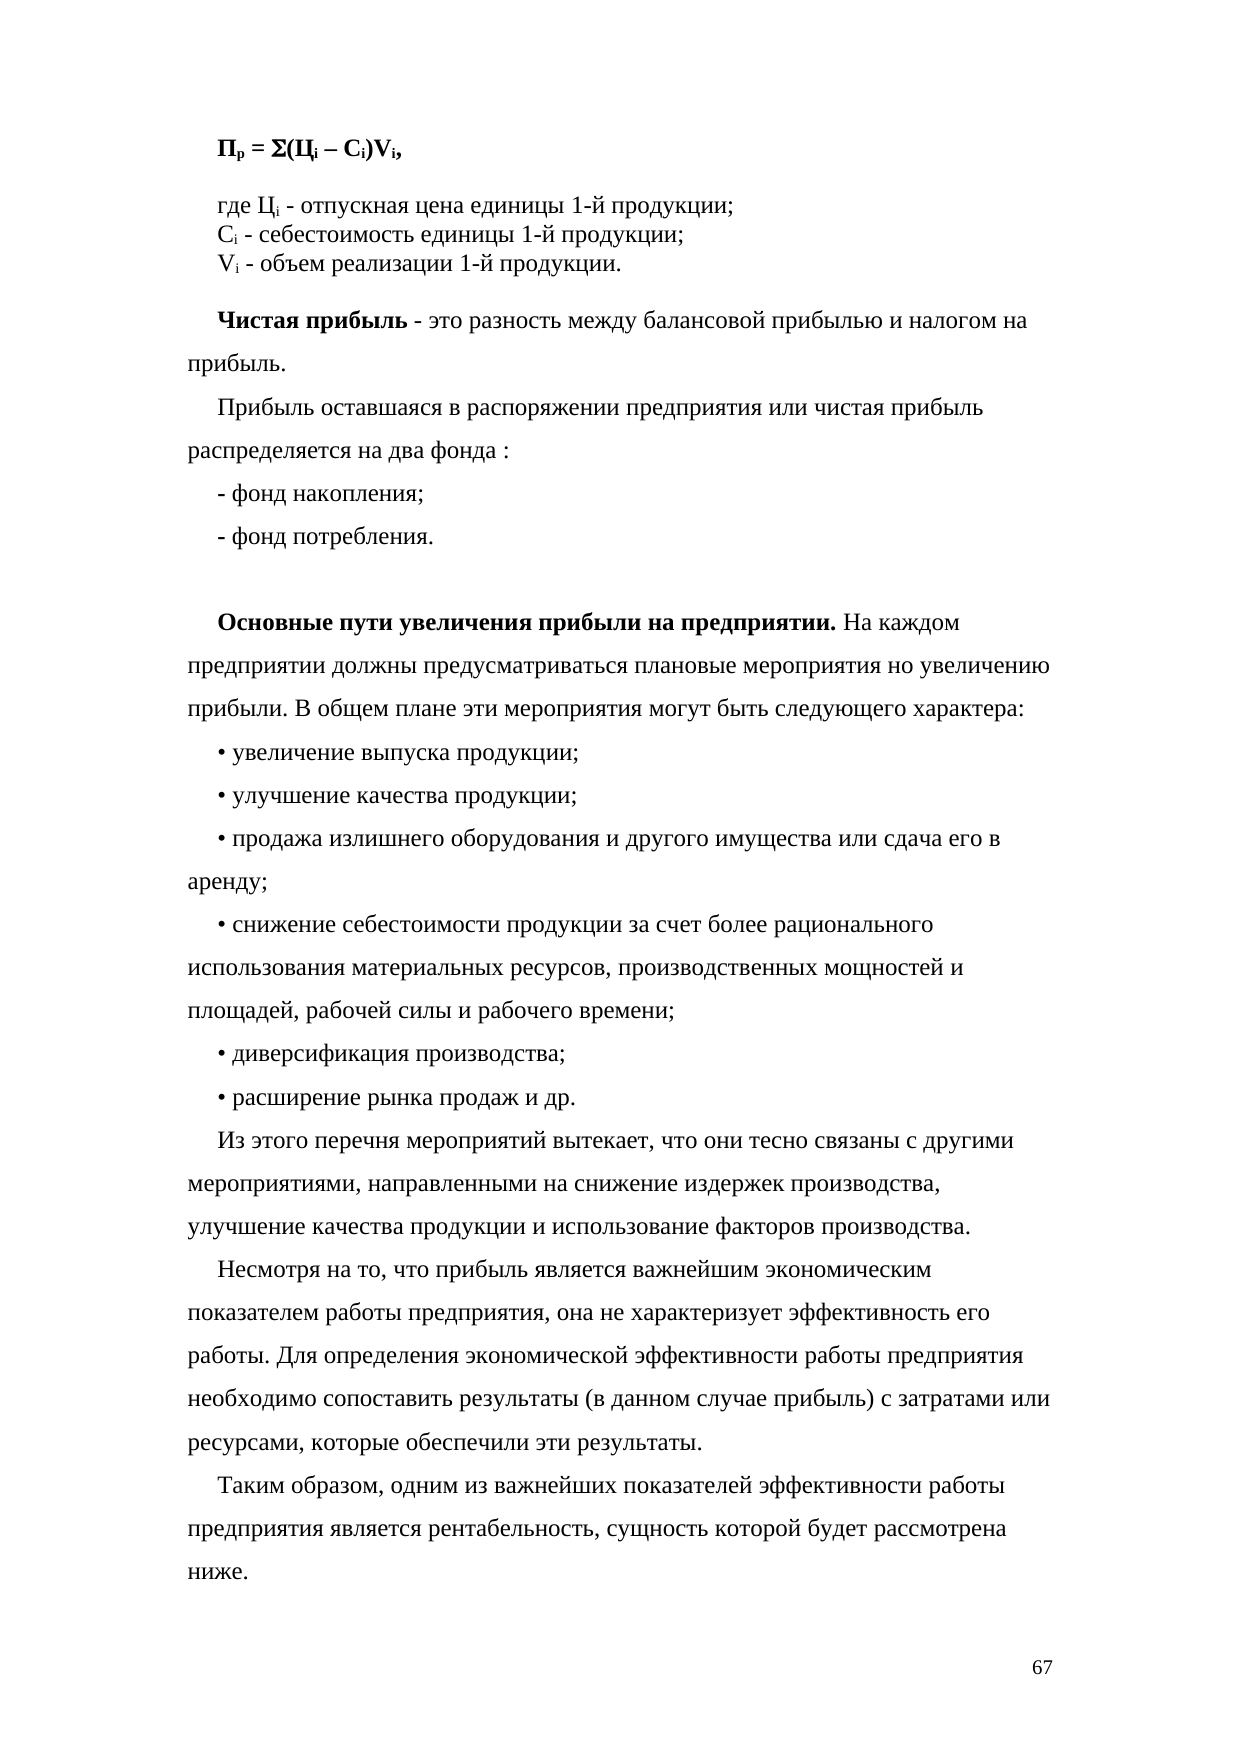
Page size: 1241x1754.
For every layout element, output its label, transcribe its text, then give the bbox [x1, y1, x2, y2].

text • продажа излишнего оборудования и другого имущества или сдача его в аренду; [187, 823, 1059, 895]
text Несмотря на то, что прибыль является важнейшим экономическим показателем работы предприятия, она не характеризует эффективность его работы. Для определения экономической эффективности работы предприятия необходимо сопоставить результаты (в данном случае прибыль) с затратами или ресурсами, которые обеспечили эти результаты. [187, 1254, 1059, 1455]
text Vi - объем реализации 1-й продукции. [187, 248, 1059, 277]
text • улучшение качества продукции; [187, 780, 1059, 808]
text • расширение рынка продаж и др. [187, 1082, 1059, 1110]
text Чистая прибыль - это разность между балансовой прибылью и налогом на прибыль. [187, 305, 1053, 377]
text • снижение себестоимости продукции за счет более рационального использования материальных ресурсов, производственных мощностей и площадей, рабочей силы и рабочего времени; [187, 909, 1059, 1024]
text - фонд накопления; [187, 478, 1053, 507]
text Основные пути увеличения прибыли на предприятии. На каждом предприятии должны предусматриваться плановые мероприятия но увеличению прибыли. В общем плане эти мероприятия могут быть следующего характера: [187, 607, 1059, 722]
text Из этого перечня мероприятий вытекает, что они тесно связаны с другими мероприятиями, направленными на снижение издержек производства, улучшение качества продукции и использование факторов производства. [187, 1125, 1059, 1240]
text Ci - себестоимость единицы 1-й продукции; [187, 219, 1059, 248]
text Пр = (Цi – Ci)Vi, [187, 133, 1059, 162]
text Таким образом, одним из важнейших показателей эффективности работы предприятия является рентабельность, сущность которой будет рассмотрена ниже. [187, 1470, 1059, 1585]
text где Цi - отпускная цена единицы 1-й продукции; [187, 190, 1059, 219]
text - фонд потребления. [187, 521, 1053, 550]
text • увеличение выпуска продукции; [187, 737, 1059, 765]
text • диверсификация производства; [187, 1038, 1059, 1067]
text Прибыль оставшаяся в распоряжении предприятия или чистая прибыль распределяется на два фонда : [187, 392, 1053, 463]
